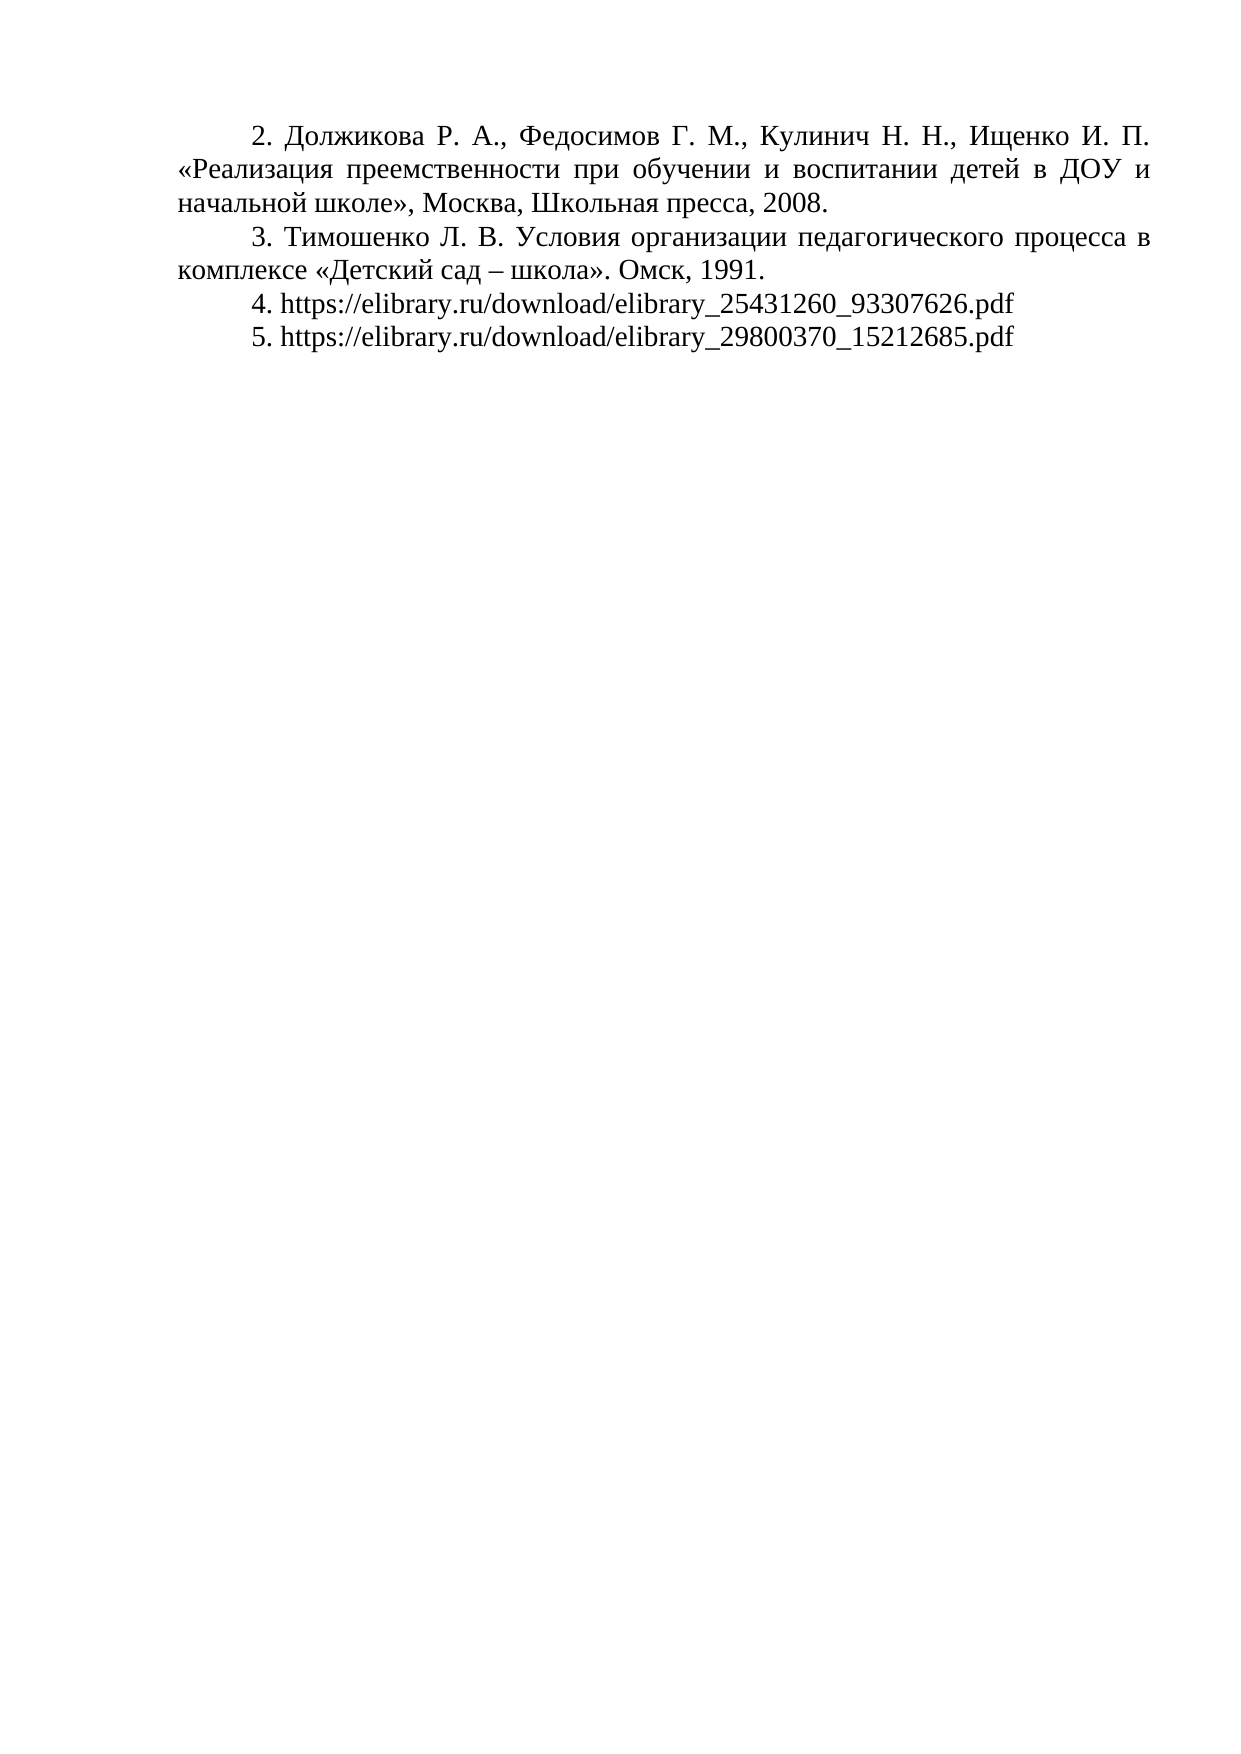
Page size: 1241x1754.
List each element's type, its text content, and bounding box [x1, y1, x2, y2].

text 5. https://elibrary.ru/download/elibrary_29800370_15212685.pdf [177, 319, 1152, 353]
subtitle 2. Должикова Р. А., Федосимов Г. М., Кулинич Н. Н., Ищенко И. П. «Реализация преемственности при обучении и воспитании детей в ДОУ и начальной школе», Москва, Школьная пресса, 2008. [177, 118, 1152, 219]
text 4. https://elibrary.ru/download/elibrary_25431260_93307626.pdf [177, 286, 1152, 319]
text 3. Тимошенко Л. В. Условия организации педагогического процесса в комплексе «Детский сад – школа». Омск, 1991. [177, 219, 1152, 286]
